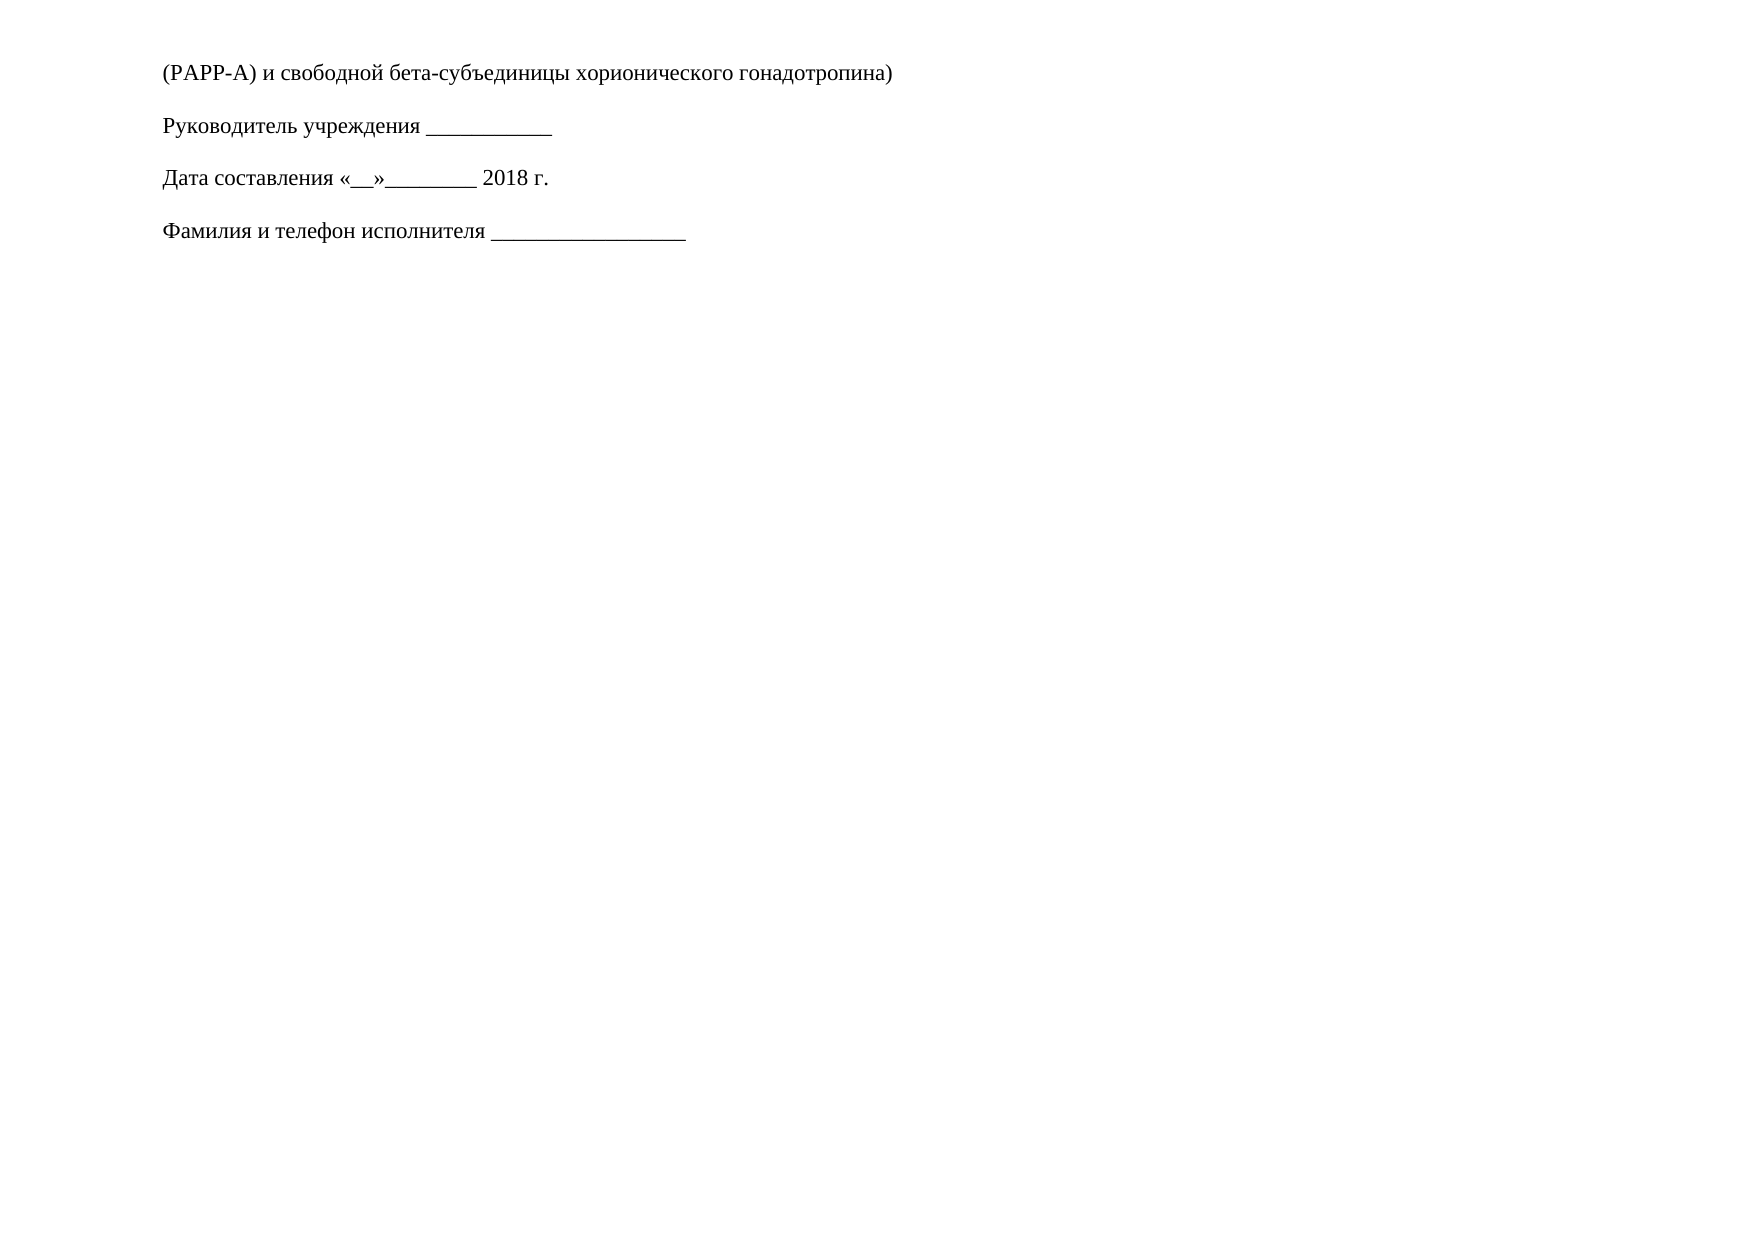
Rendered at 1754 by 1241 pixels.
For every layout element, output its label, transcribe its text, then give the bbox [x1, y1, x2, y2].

text Фамилия и телефон исполнителя _________________ [162, 217, 1695, 243]
text Дата составления «__»________ 2018 г. [162, 164, 1695, 191]
text (РАРР-А) и свободной бета-субъединицы хорионического гонадотропина) [162, 59, 1695, 85]
text Руководитель учреждения ___________ [162, 112, 1695, 138]
